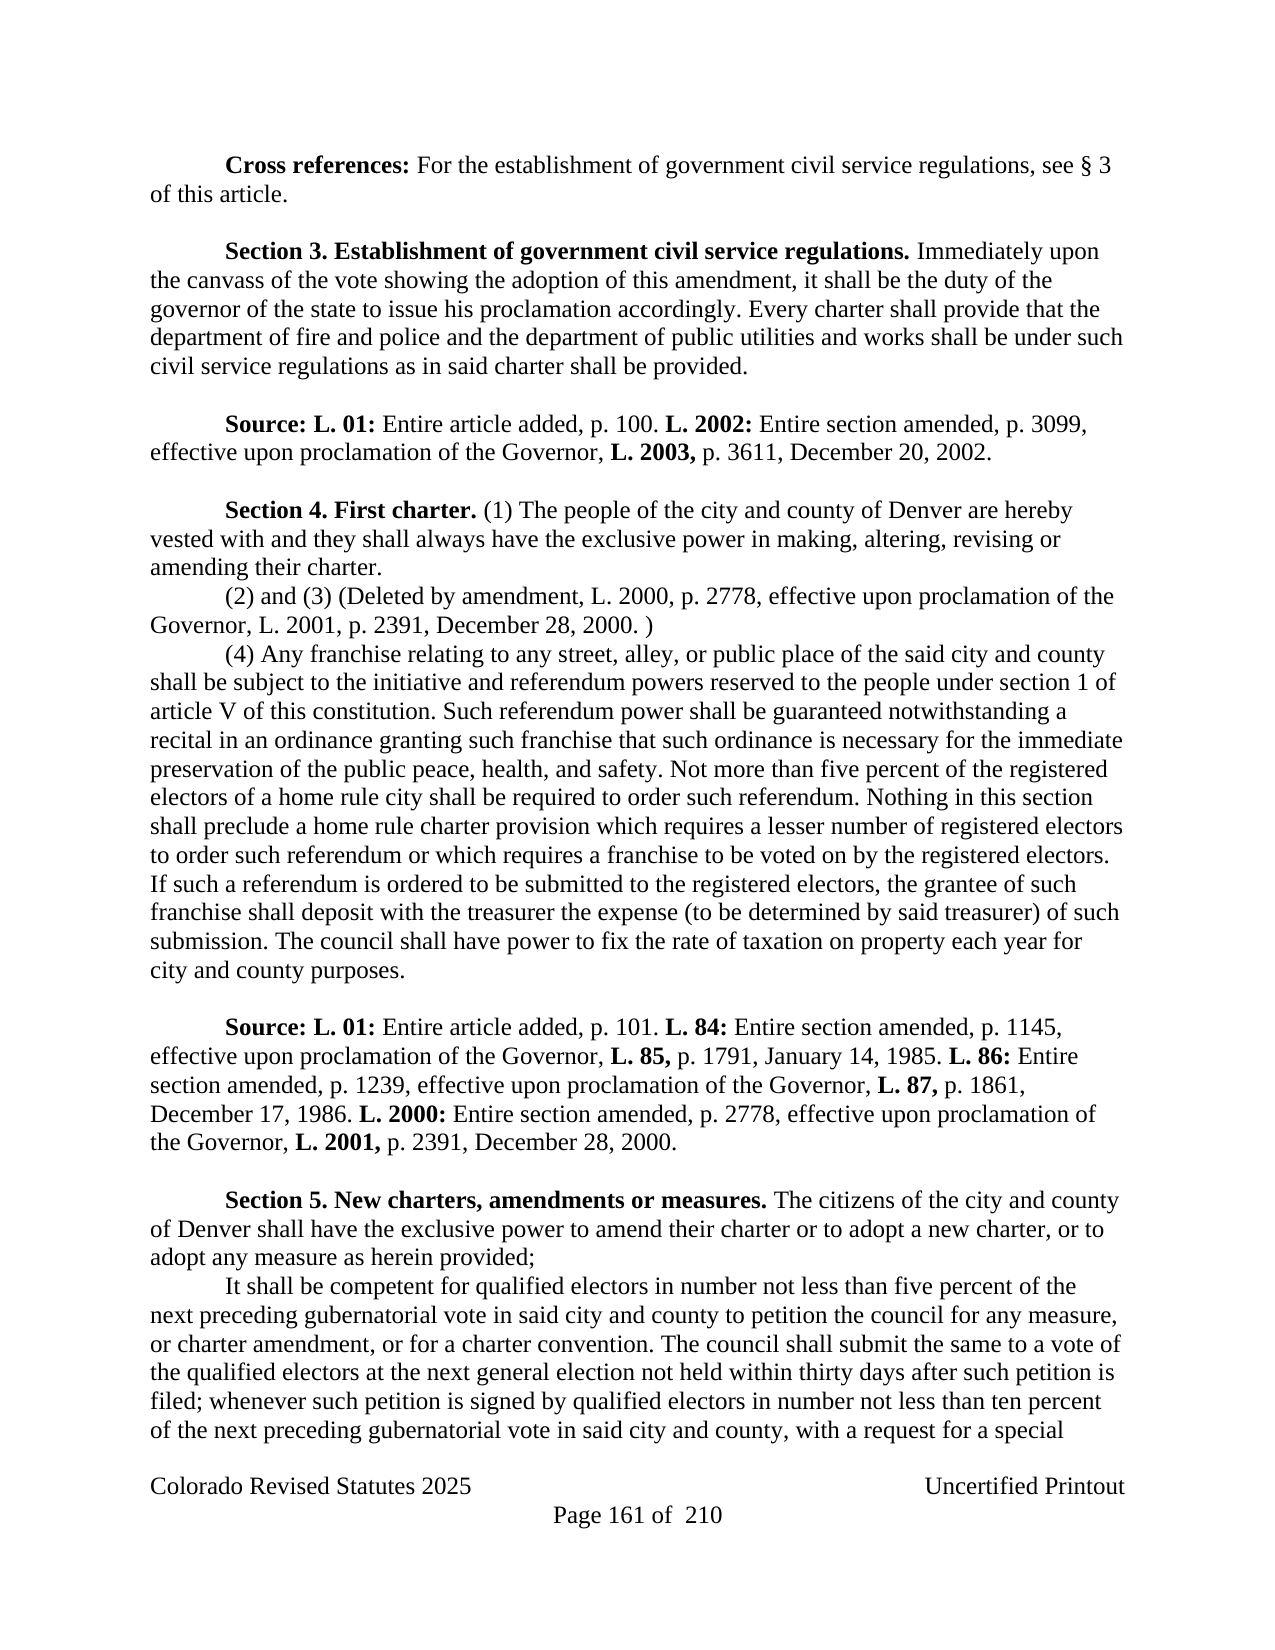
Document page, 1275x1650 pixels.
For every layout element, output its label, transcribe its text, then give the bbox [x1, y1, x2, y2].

text Source: L. 01: Entire article added, p. 101. L. 84: Entire section amended, p. 1145, effective upon proclamation of the Governor, L. 85, p. 1791, January 14, 1985. L. 86: Entire section amended, p. 1239, effective upon proclamation of the Governor, L. 87, p. 1861, December 17, 1986. L. 2000: Entire section amended, p. 2778, effective upon proclamation of the Governor, L. 2001, p. 2391, December 28, 2000. [150, 1012, 1125, 1156]
text (4) Any franchise relating to any street, alley, or public place of the said city and county shall be subject to the initiative and referendum powers reserved to the people under section 1 of article V of this constitution. Such referendum power shall be guaranteed notwithstanding a recital in an ordinance granting such franchise that such ordinance is necessary for the immediate preservation of the public peace, health, and safety. Not more than five percent of the registered electors of a home rule city shall be required to order such referendum. Nothing in this section shall preclude a home rule charter provision which requires a lesser number of registered electors to order such referendum or which requires a franchise to be voted on by the registered electors. If such a referendum is ordered to be submitted to the registered electors, the grantee of such franchise shall deposit with the treasurer the expense (to be determined by said treasurer) of such submission. The council shall have power to fix the rate of taxation on property each year for city and county purposes. [150, 639, 1125, 984]
text Source: L. 01: Entire article added, p. 100. L. 2002: Entire section amended, p. 3099, effective upon proclamation of the Governor, L. 2003, p. 3611, December 20, 2002. [150, 409, 1125, 466]
text Section 5. New charters, amendments or measures. The citizens of the city and county of Denver shall have the exclusive power to amend their charter or to adopt a new charter, or to adopt any measure as herein provided; [150, 1185, 1125, 1271]
text Section 3. Establishment of government civil service regulations. Immediately upon the canvass of the vote showing the adoption of this amendment, it shall be the duty of the governor of the state to issue his proclamation accordingly. Every charter shall provide that the department of fire and police and the department of public utilities and works shall be under such civil service regulations as in said charter shall be provided. [150, 236, 1125, 380]
text (2) and (3) (Deleted by amendment, L. 2000, p. 2778, effective upon proclamation of the Governor, L. 2001, p. 2391, December 28, 2000. ) [150, 581, 1125, 639]
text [150, 1271, 1125, 1444]
text Section 4. First charter. (1) The people of the city and county of Denver are hereby vested with and they shall always have the exclusive power in making, altering, revising or amending their charter. [150, 495, 1125, 581]
text Cross references: For the establishment of government civil service regulations, see § 3 of this article. [150, 150, 1125, 207]
